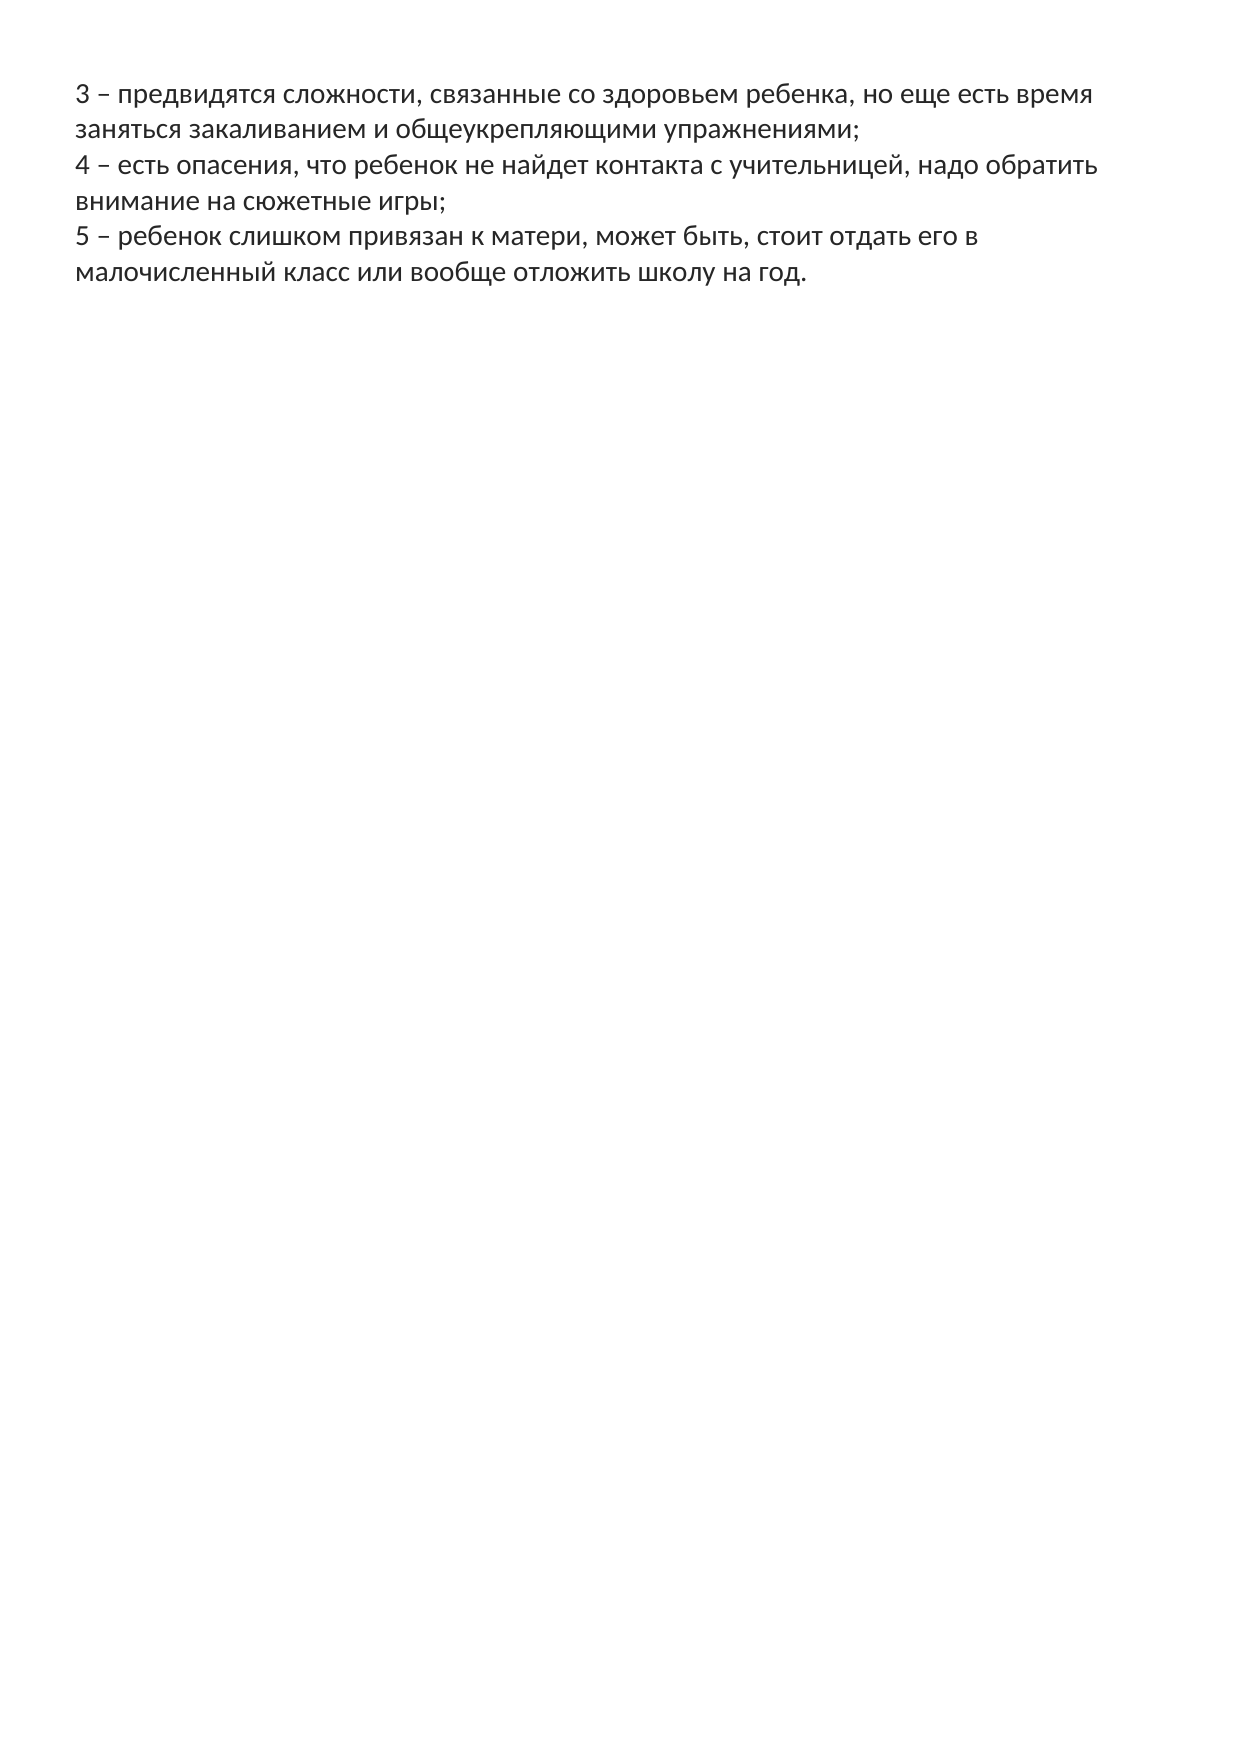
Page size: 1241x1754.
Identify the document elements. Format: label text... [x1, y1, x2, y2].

text 5 – ребенок слишком привязан к матери, может быть, стоит отдать его в малочисленный класс или вообще отложить школу на год. [75, 217, 1165, 289]
text 3 – предвидятся сложности, связанные со здоровьем ребенка, но еще есть время заняться закаливанием и общеукрепляющими упражнениями; [75, 75, 1165, 146]
text 4 – есть опасения, что ребенок не найдет контакта с учительницей, надо обратить внимание на сюжетные игры; [75, 146, 1165, 217]
